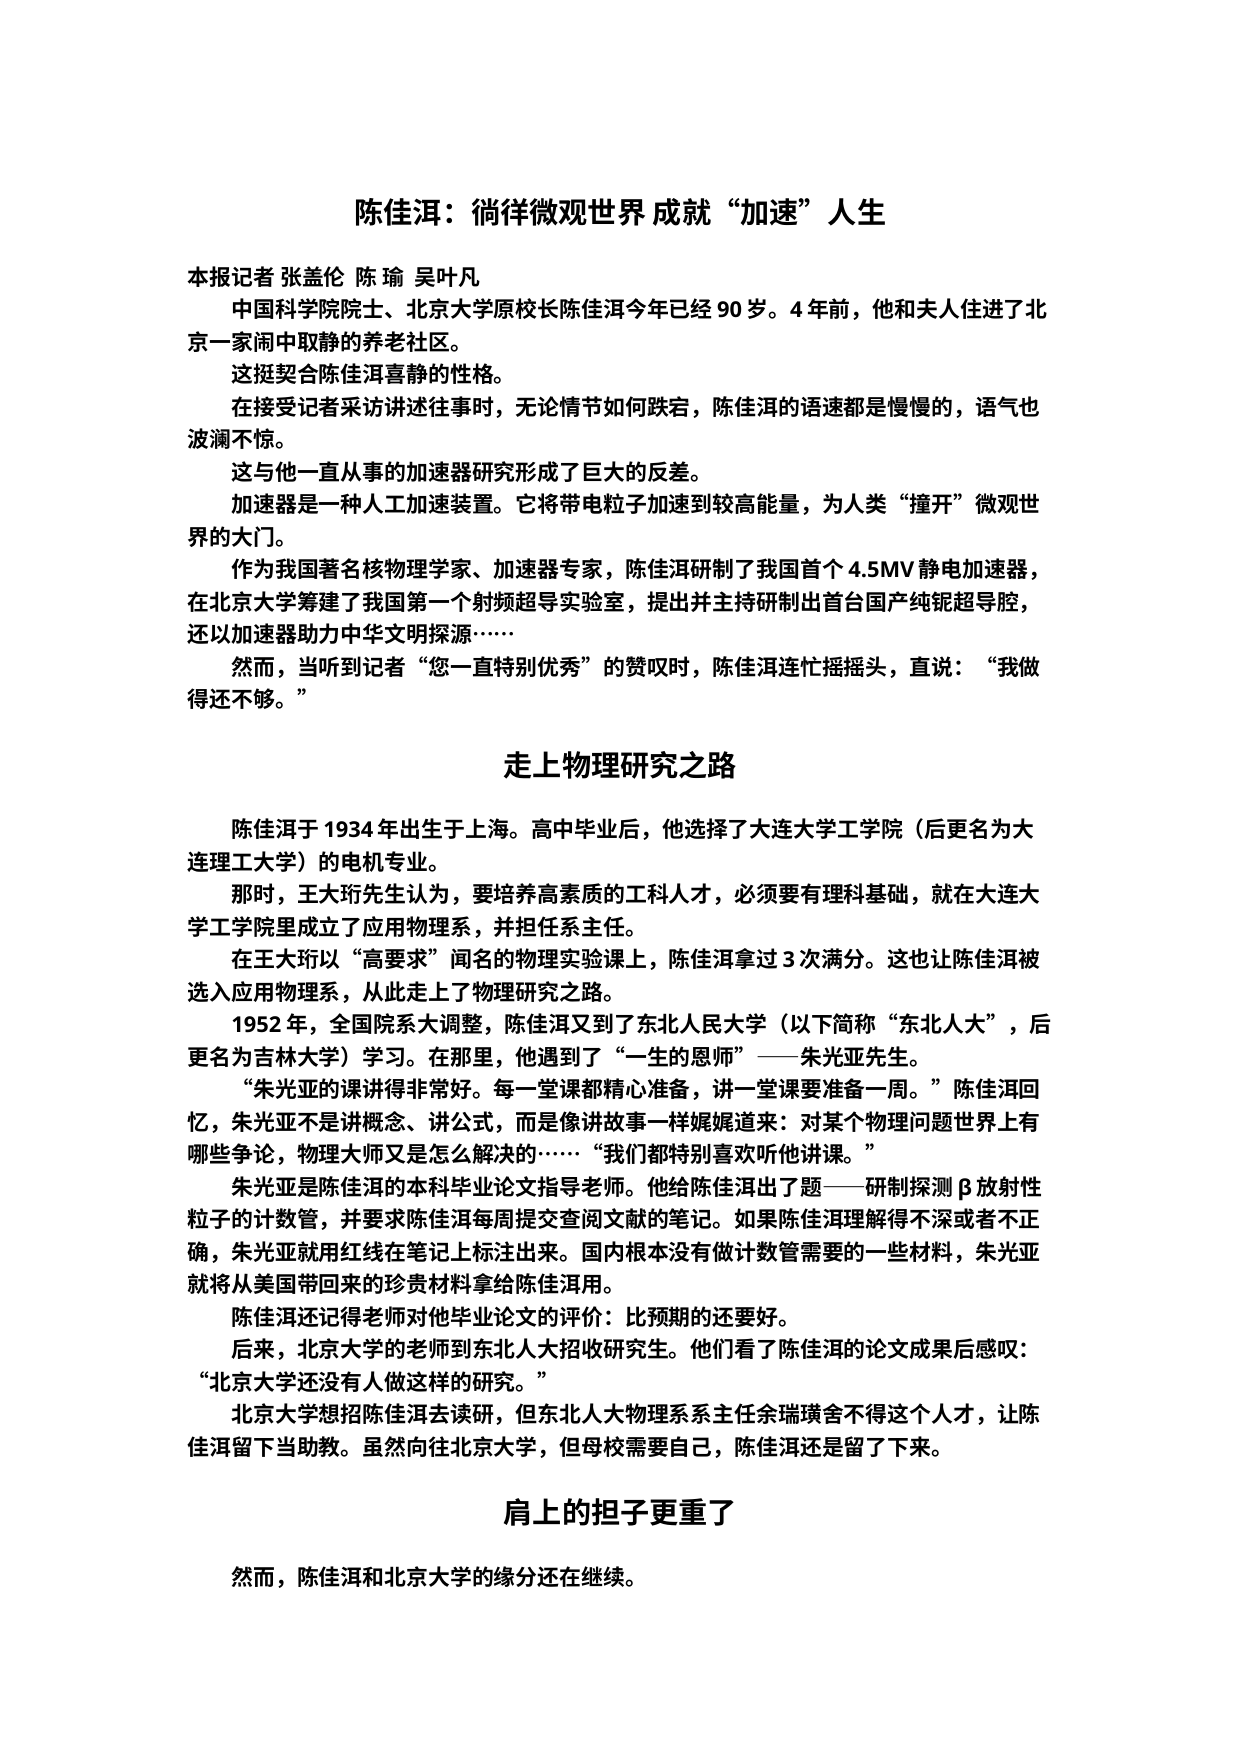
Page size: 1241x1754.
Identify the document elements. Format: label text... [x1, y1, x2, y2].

text 陈佳洱于1934年出生于上海。高中毕业后，他选择了大连大学工学院（后更名为大连理工大学）的电机专业。 [187, 812, 1053, 877]
text 这与他一直从事的加速器研究形成了巨大的反差。 [187, 454, 1053, 487]
text 走上物理研究之路 [187, 731, 1053, 796]
text 在王大珩以“高要求”闻名的物理实验课上，陈佳洱拿过3次满分。这也让陈佳洱被选入应用物理系，从此走上了物理研究之路。 [187, 942, 1053, 1007]
text 后来，北京大学的老师到东北人大招收研究生。他们看了陈佳洱的论文成果后感叹：“北京大学还没有人做这样的研究。” [187, 1332, 1053, 1397]
text 朱光亚是陈佳洱的本科毕业论文指导老师。他给陈佳洱出了题——研制探测β放射性粒子的计数管，并要求陈佳洱每周提交查阅文献的笔记。如果陈佳洱理解得不深或者不正确，朱光亚就用红线在笔记上标注出来。国内根本没有做计数管需要的一些材料，朱光亚就将从美国带回来的珍贵材料拿给陈佳洱用。 [187, 1169, 1053, 1299]
text 1952年，全国院系大调整，陈佳洱又到了东北人民大学（以下简称“东北人大”，后更名为吉林大学）学习。在那里，他遇到了“一生的恩师”——朱光亚先生。 [187, 1007, 1053, 1072]
text 在接受记者采访讲述往事时，无论情节如何跌宕，陈佳洱的语速都是慢慢的，语气也波澜不惊。 [187, 389, 1053, 454]
text 那时，王大珩先生认为，要培养高素质的工科人才，必须要有理科基础，就在大连大学工学院里成立了应用物理系，并担任系主任。 [187, 877, 1053, 942]
text 陈佳洱：徜徉微观世界 成就“加速”人生 [187, 178, 1053, 243]
text 然而，陈佳洱和北京大学的缘分还在继续。 [187, 1559, 1053, 1592]
text 这挺契合陈佳洱喜静的性格。 [187, 357, 1053, 389]
text “朱光亚的课讲得非常好。每一堂课都精心准备，讲一堂课要准备一周。”陈佳洱回忆，朱光亚不是讲概念、讲公式，而是像讲故事一样娓娓道来：对某个物理问题世界上有哪些争论，物理大师又是怎么解决的……“我们都特别喜欢听他讲课。” [187, 1072, 1053, 1169]
text 中国科学院院士、北京大学原校长陈佳洱今年已经90岁。4年前，他和夫人住进了北京一家闹中取静的养老社区。 [187, 292, 1053, 357]
text 肩上的担子更重了 [187, 1478, 1053, 1543]
text 陈佳洱还记得老师对他毕业论文的评价：比预期的还要好。 [187, 1299, 1053, 1332]
text 然而，当听到记者“您一直特别优秀”的赞叹时，陈佳洱连忙摇摇头，直说：“我做得还不够。” [187, 649, 1053, 714]
text 北京大学想招陈佳洱去读研，但东北人大物理系系主任余瑞璜舍不得这个人才，让陈佳洱留下当助教。虽然向往北京大学，但母校需要自己，陈佳洱还是留了下来。 [187, 1397, 1053, 1462]
text 作为我国著名核物理学家、加速器专家，陈佳洱研制了我国首个4.5MV静电加速器，在北京大学筹建了我国第一个射频超导实验室，提出并主持研制出首台国产纯铌超导腔，还以加速器助力中华文明探源…… [187, 552, 1053, 649]
text 本报记者 张盖伦 陈 瑜 吴叶凡 [187, 259, 1053, 292]
text 加速器是一种人工加速装置。它将带电粒子加速到较高能量，为人类“撞开”微观世界的大门。 [187, 487, 1053, 552]
